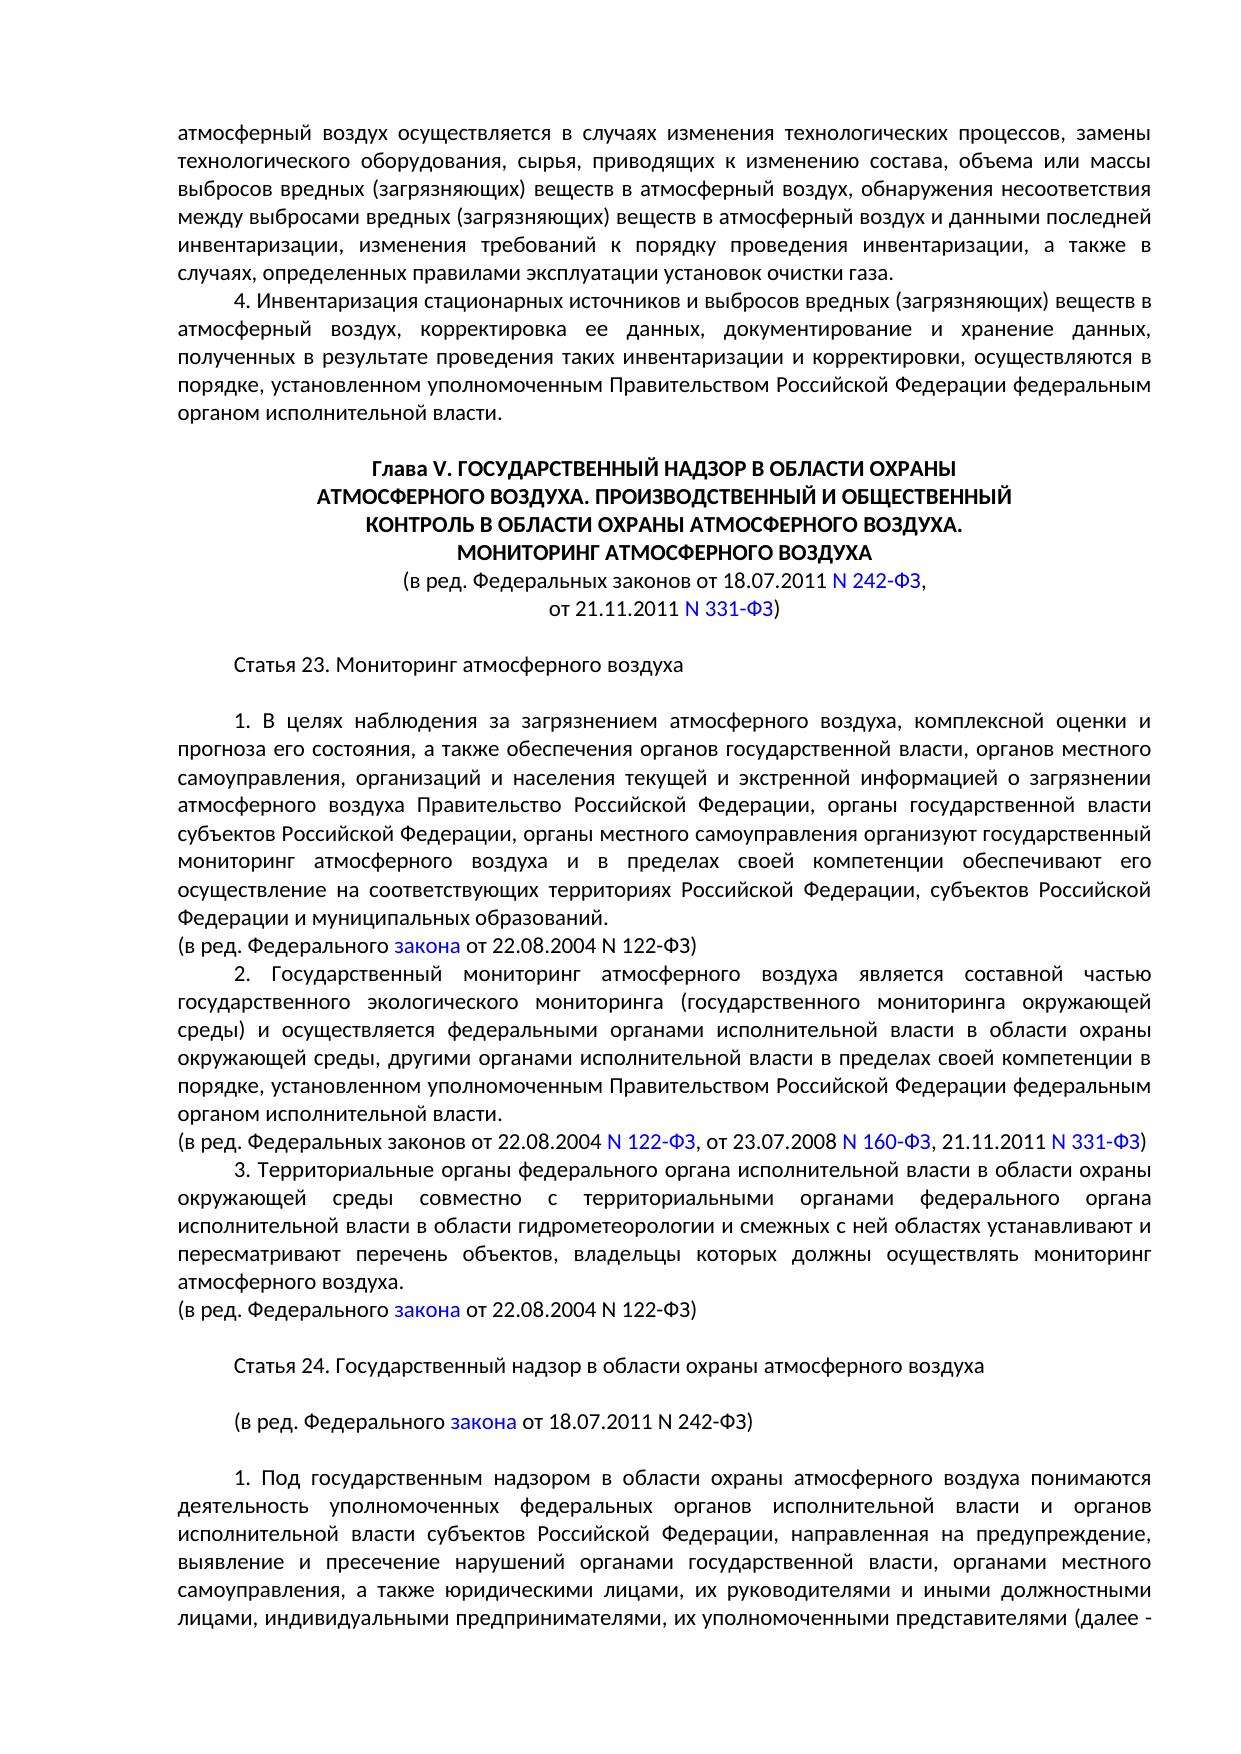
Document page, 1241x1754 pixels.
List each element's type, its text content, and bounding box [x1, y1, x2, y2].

text от 21.11.2011 N 331-ФЗ) [177, 594, 1152, 622]
title МОНИТОРИНГ АТМОСФЕРНОГО ВОЗДУХА [177, 538, 1152, 566]
text 1. В целях наблюдения за загрязнением атмосферного воздуха, комплексной оценки и прогноза его состояния, а также обеспечения органов государственной власти, органов местного самоуправления, организаций и населения текущей и экстренной информацией о загрязнении атмосферного воздуха Правительство Российской Федерации, органы государственной власти субъектов Российской Федерации, органы местного самоуправления организуют государственный мониторинг атмосферного воздуха и в пределах своей компетенции обеспечивают его осуществление на соответствующих территориях Российской Федерации, субъектов Российской Федерации и муниципальных образований. [177, 707, 1152, 931]
text (в ред. Федерального закона от 22.08.2004 N 122-ФЗ) [177, 1295, 1152, 1323]
text (в ред. Федеральных законов от 18.07.2011 N 242-ФЗ, [177, 566, 1152, 594]
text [177, 118, 1152, 286]
text (в ред. Федеральных законов от 22.08.2004 N 122-ФЗ, от 23.07.2008 N 160-ФЗ, 21.11.2011 N 331-ФЗ) [177, 1127, 1152, 1155]
text (в ред. Федерального закона от 22.08.2004 N 122-ФЗ) [177, 931, 1152, 959]
text Статья 23. Мониторинг атмосферного воздуха [177, 651, 1152, 678]
text 2. Государственный мониторинг атмосферного воздуха является составной частью государственного экологического мониторинга (государственного мониторинга окружающей среды) и осуществляется федеральными органами исполнительной власти в области охраны окружающей среды, другими органами исполнительной власти в пределах своей компетенции в порядке, установленном уполномоченным Правительством Российской Федерации федеральным органом исполнительной власти. [177, 959, 1152, 1127]
text 4. Инвентаризация стационарных источников и выбросов вредных (загрязняющих) веществ в атмосферный воздух, корректировка ее данных, документирование и хранение данных, полученных в результате проведения таких инвентаризации и корректировки, осуществляются в порядке, установленном уполномоченным Правительством Российской Федерации федеральным органом исполнительной власти. [177, 286, 1152, 426]
title АТМОСФЕРНОГО ВОЗДУХА. ПРОИЗВОДСТВЕННЫЙ И ОБЩЕСТВЕННЫЙ [177, 482, 1152, 510]
text 3. Территориальные органы федерального органа исполнительной власти в области охраны окружающей среды совместно с территориальными органами федерального органа исполнительной власти в области гидрометеорологии и смежных с ней областях устанавливают и пересматривают перечень объектов, владельцы которых должны осуществлять мониторинг атмосферного воздуха. [177, 1155, 1152, 1295]
title КОНТРОЛЬ В ОБЛАСТИ ОХРАНЫ АТМОСФЕРНОГО ВОЗДУХА. [177, 510, 1152, 538]
text (в ред. Федерального закона от 18.07.2011 N 242-ФЗ) [177, 1407, 1152, 1435]
text Статья 24. Государственный надзор в области охраны атмосферного воздуха [177, 1351, 1152, 1379]
title Глава V. ГОСУДАРСТВЕННЫЙ НАДЗОР В ОБЛАСТИ ОХРАНЫ [177, 454, 1152, 482]
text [177, 1463, 1152, 1631]
